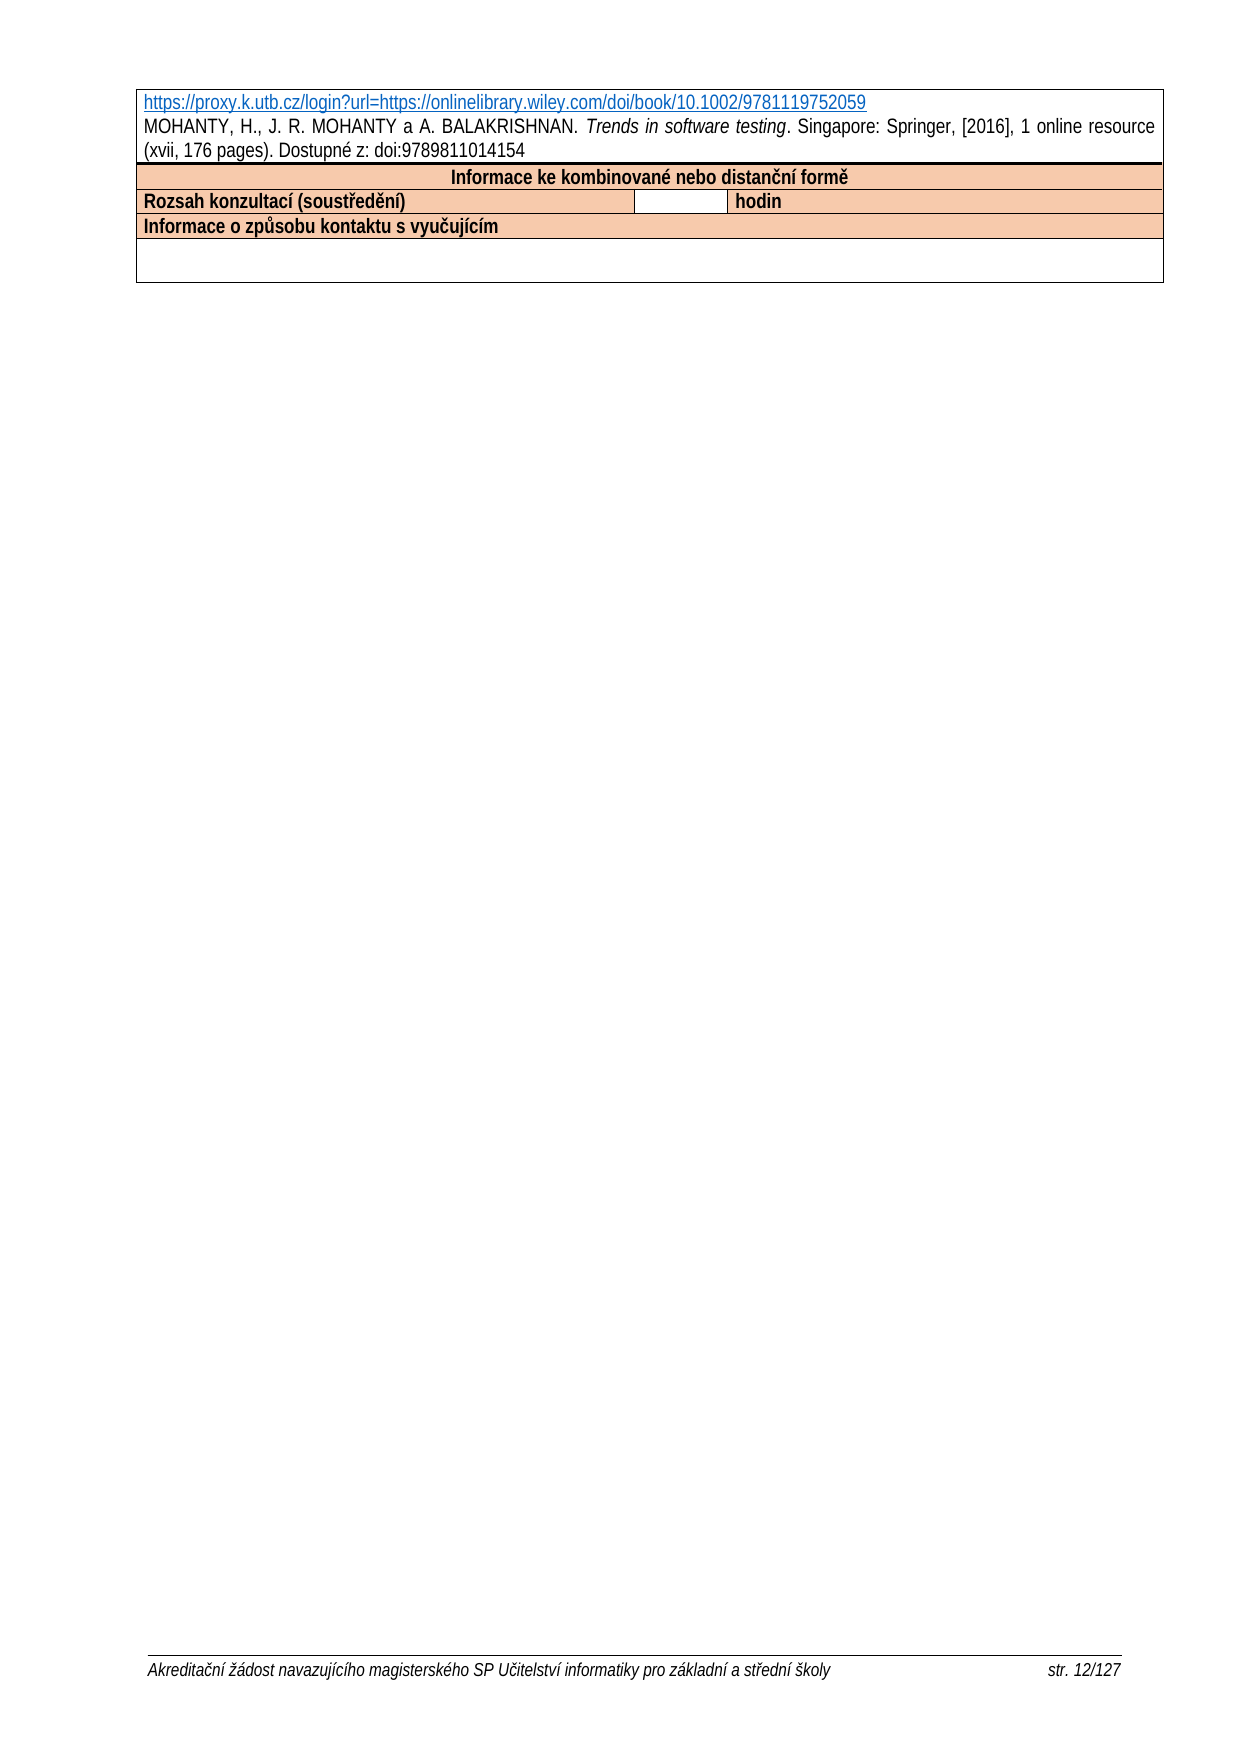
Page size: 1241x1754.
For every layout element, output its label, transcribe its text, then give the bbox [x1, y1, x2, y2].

table_cell Informace o způsobu kontaktu s vyučujícím [137, 214, 1163, 238]
table_cell Rozsah konzultací (soustředění) [137, 190, 634, 213]
table_cell Informace ke kombinované nebo distanční formě [137, 162, 1163, 189]
table_cell hodin [728, 189, 1163, 213]
table_cell [137, 239, 1163, 282]
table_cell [137, 90, 1163, 162]
table_cell [635, 190, 727, 213]
